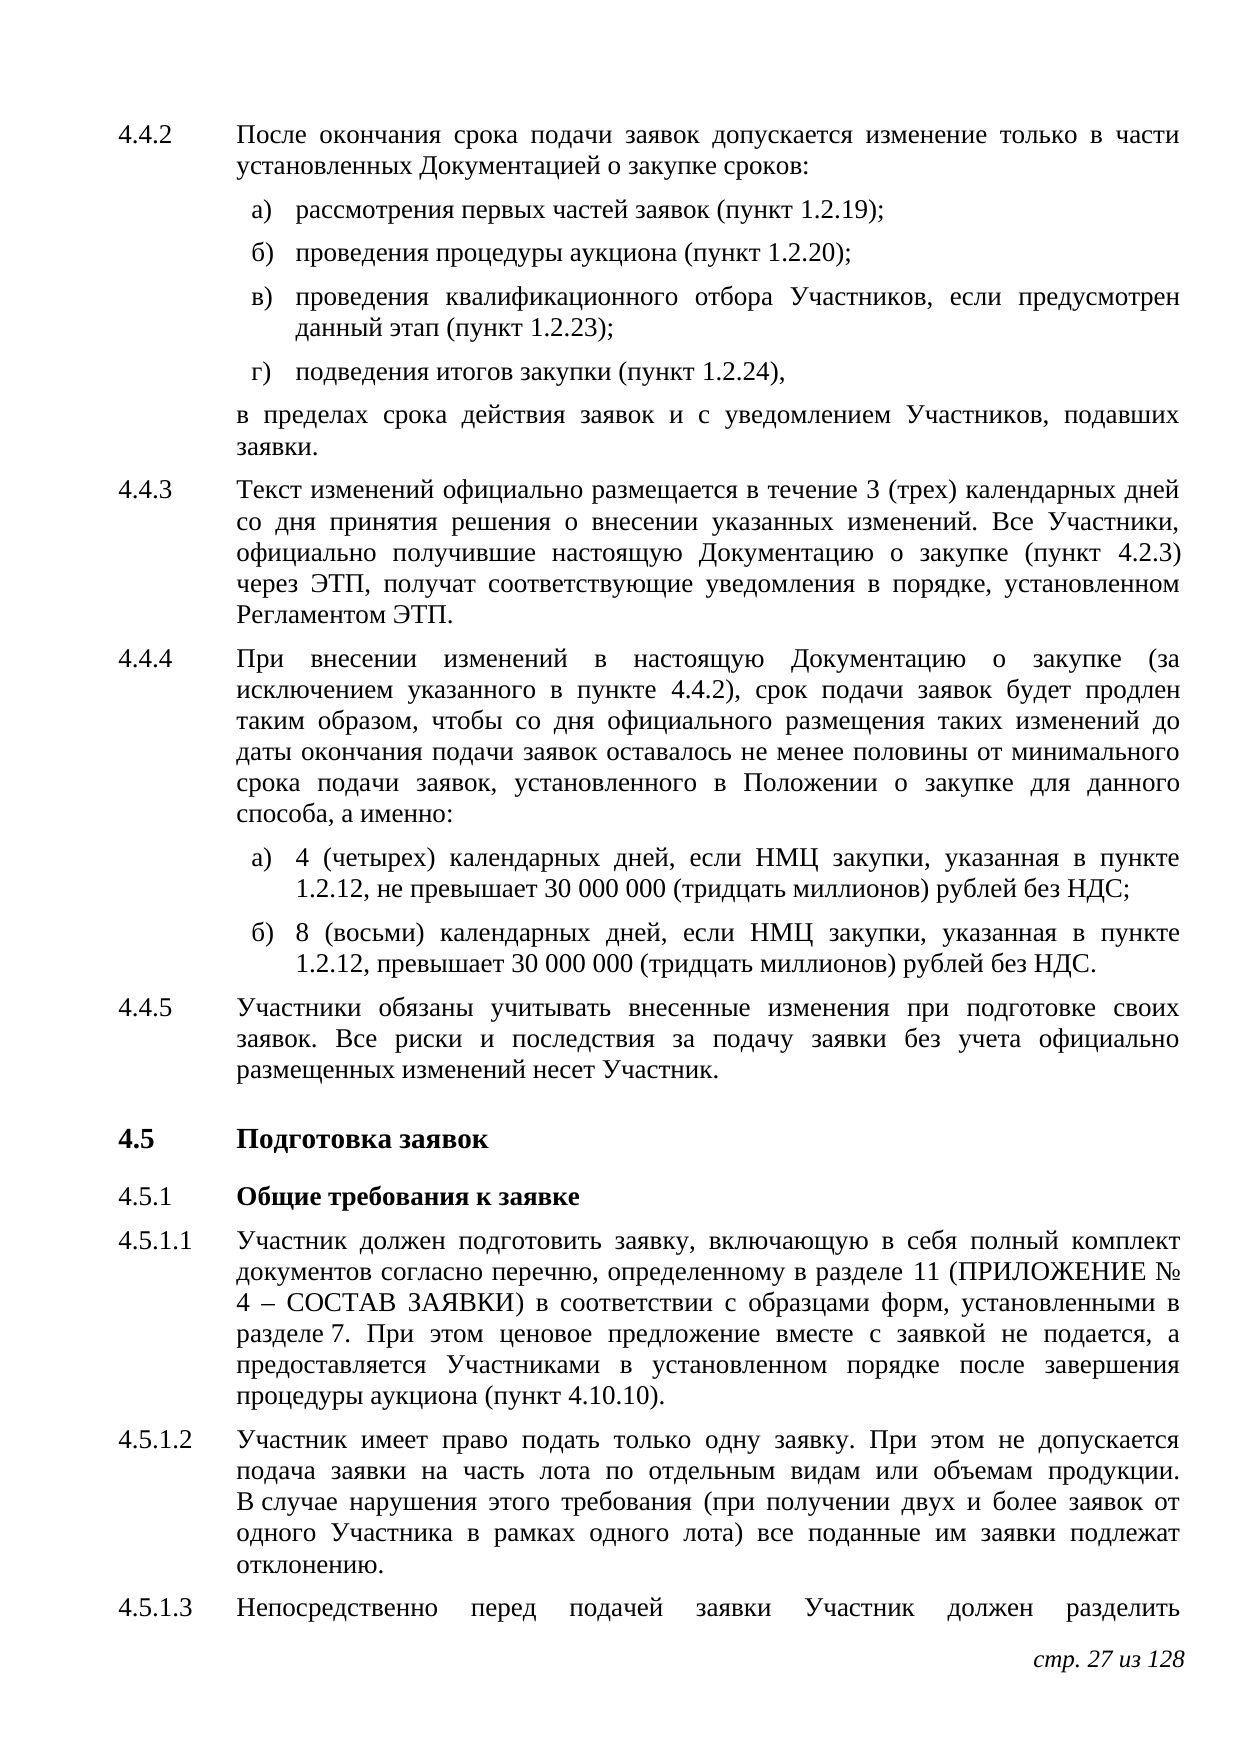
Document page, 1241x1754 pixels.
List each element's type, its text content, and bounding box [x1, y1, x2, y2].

list 8 (восьми) календарных дней, если НМЦ закупки, указанная в пункте 1.2.12, превышает 30 000 000 (тридцать миллионов) рублей без НДС. [251, 916, 1181, 978]
subtitle Подготовка заявок [118, 1122, 1181, 1155]
text Участники обязаны учитывать внесенные изменения при подготовке своих заявок. Все риски и последствия за подачу заявки без учета официально размещенных изменений несет Участник. [118, 991, 1181, 1084]
list проведения квалификационного отбора Участников, если предусмотрен данный этап (пункт 1.2.23); [251, 280, 1181, 342]
list рассмотрения первых частей заявок (пункт 1.2.19); [251, 193, 1181, 224]
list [118, 1591, 1181, 1622]
list проведения процедуры аукциона (пункт 1.2.20); [251, 237, 1181, 268]
text Текст изменений официально размещается в течение 3 (трех) календарных дней со дня принятия решения о внесении указанных изменений. Все Участники, официально получившие настоящую Документацию о закупке (пункт 4.2.3) через ЭТП, получат соответствующие уведомления в порядке, установленном Регламентом ЭТП. [118, 473, 1181, 629]
list 4 (четырех) календарных дней, если НМЦ закупки, указанная в пункте 1.2.12, не превышает 30 000 000 (тридцать миллионов) рублей без НДС; [251, 841, 1181, 903]
list подведения итогов закупки (пункт 1.2.24), [251, 355, 1181, 386]
list Участник имеет право подать только одну заявку. При этом не допускается подача заявки на часть лота по отдельным видам или объемам продукции. В случае нарушения этого требования (при получении двух и более заявок от одного Участника в рамках одного лота) все поданные им заявки подлежат отклонению. [118, 1423, 1181, 1579]
text При внесении изменений в настоящую Документацию о закупке (за исключением указанного в пункте 4.4.2), срок подачи заявок будет продлен таким образом, чтобы со дня официального размещения таких изменений до даты окончания подачи заявок оставалось не менее половины от минимального срока подачи заявок, установленного в Положении о закупке для данного способа, а именно: [118, 642, 1181, 828]
list Участник должен подготовить заявку, включающую в себя полный комплект документов согласно перечню, определенному в разделе 11 (ПРИЛОЖЕНИЕ № 4 – СОСТАВ ЗАЯВКИ) в соответствии с образцами форм, установленными в разделе 7. При этом ценовое предложение вместе с заявкой не подается, а предоставляется Участниками в установленном порядке после завершения процедуры аукциона (пункт 4.10.10). [118, 1224, 1181, 1411]
list в пределах срока действия заявок и с уведомлением Участников, подавших заявки. [236, 399, 1181, 461]
text После окончания срока подачи заявок допускается изменение только в части установленных Документацией о закупке сроков: [118, 118, 1181, 180]
text Общие требования к заявке [118, 1180, 1181, 1211]
